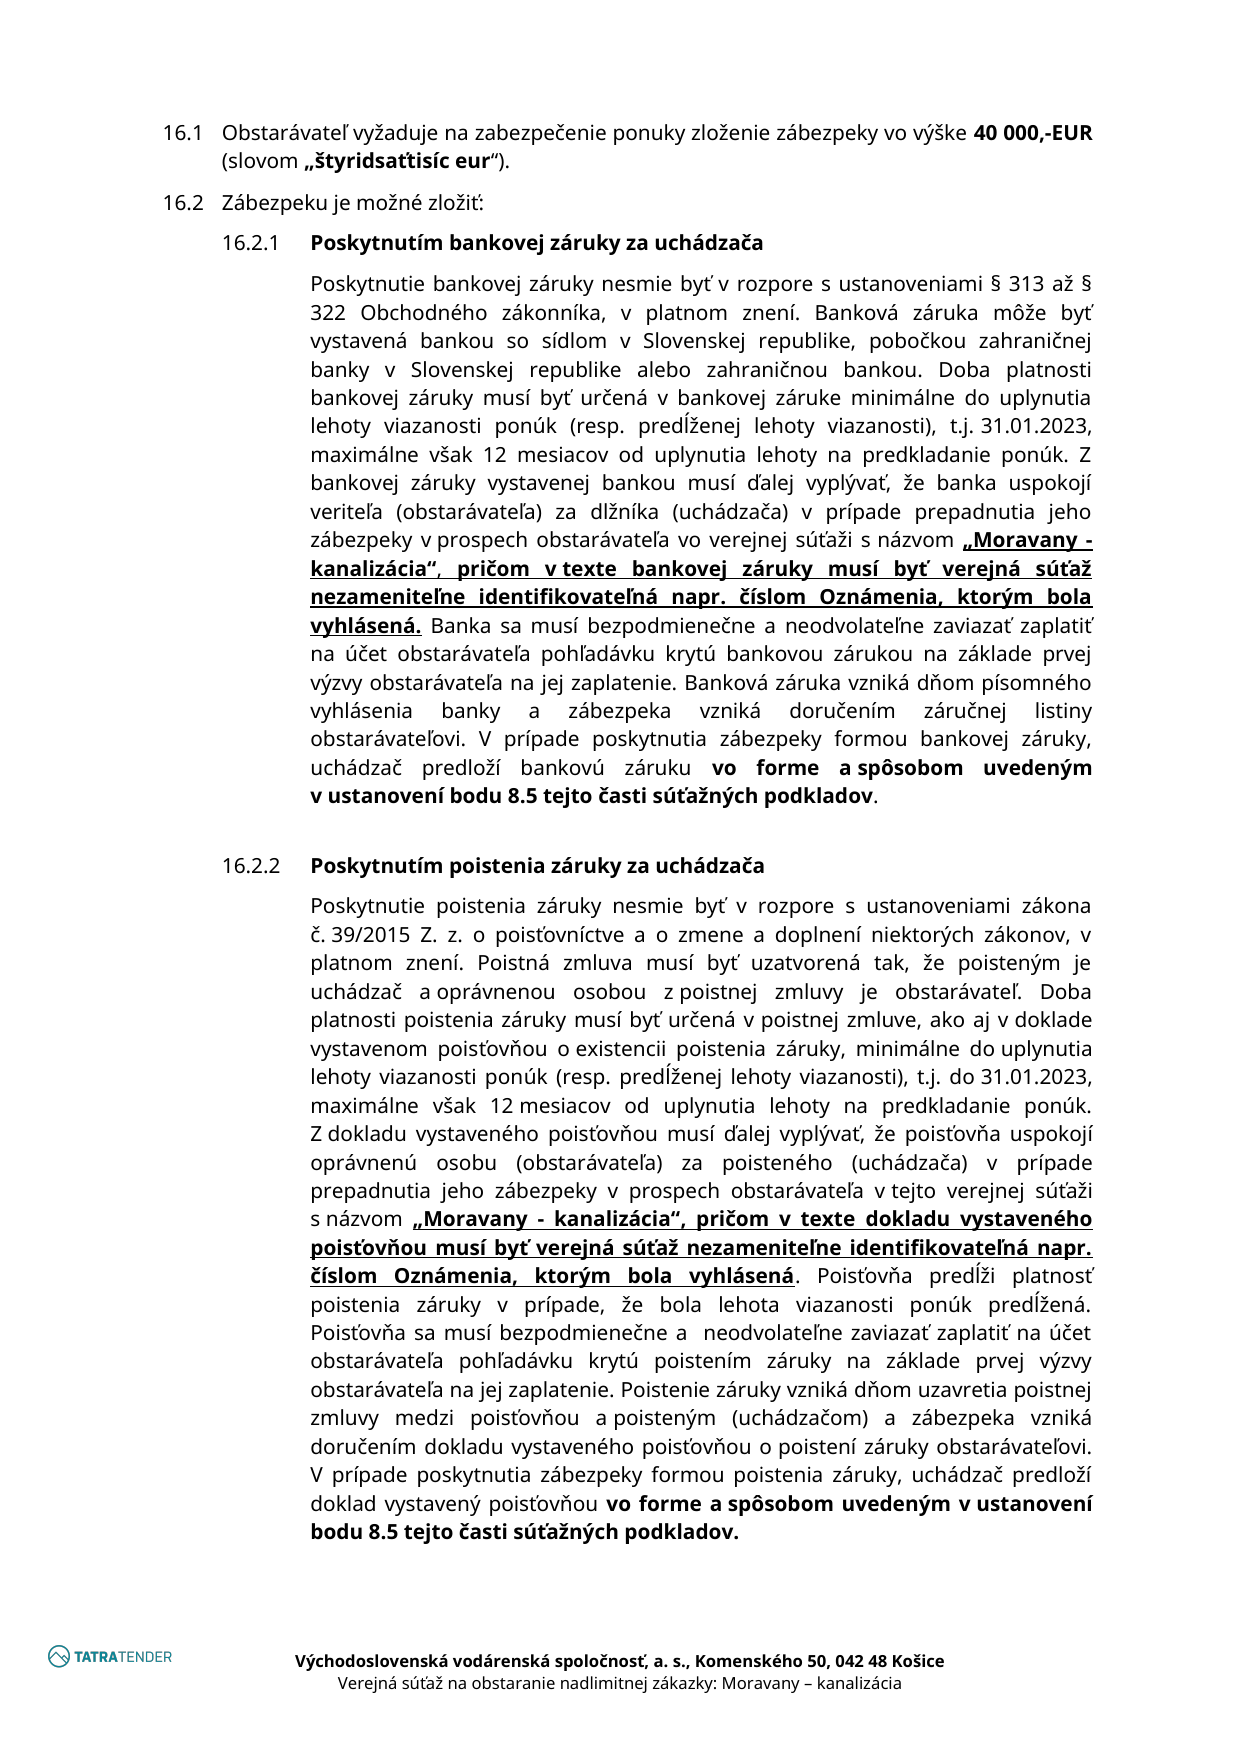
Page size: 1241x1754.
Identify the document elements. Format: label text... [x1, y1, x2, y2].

subtitle Poskytnutím poistenia záruky za uchádzača [222, 851, 1093, 879]
subtitle Poskytnutím bankovej záruky za uchádzača [222, 228, 1093, 257]
picture [42, 1634, 182, 1677]
text Poskytnutie poistenia záruky nesmie byť v rozpore s ustanoveniami zákona č. 39/2015 Z. z. o poisťovníctve a o zmene a doplnení niektorých zákonov, v platnom znení. Poistná zmluva musí byť uzatvorená tak, že poisteným je uchádzač a oprávnenou osobou z poistnej zmluvy je obstarávateľ. Doba platnosti poistenia záruky musí byť určená v poistnej zmluve, ako aj v doklade vystavenom poisťovňou o existencii poistenia záruky, minimálne do uplynutia lehoty viazanosti ponúk (resp. predĺženej lehoty viazanosti), t.j. do 31.01.2023, maximálne však 12 mesiacov od uplynutia lehoty na predkladanie ponúk. Z dokladu vystaveného poisťovňou musí ďalej vyplývať, že poisťovňa uspokojí oprávnenú osobu (obstarávateľa) za poisteného (uchádzača) v prípade prepadnutia jeho zábezpeky v prospech obstarávateľa v tejto verejnej súťaži s názvom „Moravany - kanalizácia“, pričom v texte dokladu vystaveného poisťovňou musí byť verejná súťaž nezameniteľne identifikovateľná napr. číslom Oznámenia, ktorým bola vyhlásená. Poisťovňa predĺži platnosť poistenia záruky v prípade, že bola lehota viazanosti ponúk predĺžená. Poisťovňa sa musí bezpodmienečne a neodvolateľne zaviazať zaplatiť na účet obstarávateľa pohľadávku krytú poistením záruky na základe prvej výzvy obstarávateľa na jej zaplatenie. Poistenie záruky vzniká dňom uzavretia poistnej zmluvy medzi poisťovňou a poisteným (uchádzačom) a zábezpeka vzniká doručením dokladu vystaveného poisťovňou o poistení záruky obstarávateľovi. V prípade poskytnutia zábezpeky formou poistenia záruky, uchádzač predloží doklad vystavený poisťovňou vo forme a spôsobom uvedeným v ustanovení bodu 8.5 tejto časti súťažných podkladov. [310, 1258, 1093, 1546]
subtitle Obstarávateľ vyžaduje na zabezpečenie ponuky zloženie zábezpeky vo výške 40 000,-EUR (slovom „štyridsaťtisíc eur“). [162, 118, 1093, 175]
text Poskytnutie poistenia záruky nesmie byť v rozpore s ustanoveniami zákona č. 39/2015 Z. z. o poisťovníctve a o zmene a doplnení niektorých zákonov, v platnom znení. Poistná zmluva musí byť uzatvorená tak, že poisteným je uchádzač a oprávnenou osobou z poistnej zmluvy je obstarávateľ. Doba platnosti poistenia záruky musí byť určená v poistnej zmluve, ako aj v doklade vystavenom poisťovňou o existencii poistenia záruky, minimálne do uplynutia lehoty viazanosti ponúk (resp. predĺženej lehoty viazanosti), t.j. do 31.01.2023, maximálne však 12 mesiacov od uplynutia lehoty na predkladanie ponúk. Z dokladu vystaveného poisťovňou musí ďalej vyplývať, že poisťovňa uspokojí oprávnenú osobu (obstarávateľa) za poisteného (uchádzača) v prípade prepadnutia jeho zábezpeky v prospech obstarávateľa v tejto verejnej súťaži s názvom „Moravany - kanalizácia“, pričom v texte dokladu vystaveného poisťovňou musí byť verejná súťaž nezameniteľne identifikovateľná napr. číslom Oznámenia, ktorým bola vyhlásená. Poisťovňa predĺži platnosť poistenia záruky v prípade, že bola lehota viazanosti ponúk predĺžená. Poisťovňa sa musí bezpodmienečne a neodvolateľne zaviazať zaplatiť na účet obstarávateľa pohľadávku krytú poistením záruky na základe prvej výzvy obstarávateľa na jej zaplatenie. Poistenie záruky vzniká dňom uzavretia poistnej zmluvy medzi poisťovňou a poisteným (uchádzačom) a zábezpeka vzniká doručením dokladu vystaveného poisťovňou o poistení záruky obstarávateľovi. V prípade poskytnutia zábezpeky formou poistenia záruky, uchádzač predloží doklad vystavený poisťovňou vo forme a spôsobom uvedeným v ustanovení bodu 8.5 tejto časti súťažných podkladov. [310, 892, 1093, 1257]
text Poskytnutie bankovej záruky nesmie byť v rozpore s ustanoveniami § 313 až § 322 Obchodného zákonníka, v platnom znení. Banková záruka môže byť vystavená bankou so sídlom v Slovenskej republike, pobočkou zahraničnej banky v Slovenskej republike alebo zahraničnou bankou. Doba platnosti bankovej záruky musí byť určená v bankovej záruke minimálne do uplynutia lehoty viazanosti ponúk (resp. predĺženej lehoty viazanosti), t.j. 31.01.2023, maximálne však 12 mesiacov od uplynutia lehoty na predkladanie ponúk. Z bankovej záruky vystavenej bankou musí ďalej vyplývať, že banka uspokojí veriteľa (obstarávateľa) za dlžníka (uchádzača) v prípade prepadnutia jeho zábezpeky v prospech obstarávateľa vo verejnej súťaži s názvom „Moravany - kanalizácia“, pričom v texte bankovej záruky musí byť verejná súťaž nezameniteľne identifikovateľná napr. číslom Oznámenia, ktorým bola vyhlásená. Banka sa musí bezpodmienečne a neodvolateľne zaviazať zaplatiť na účet obstarávateľa pohľadávku krytú bankovou zárukou na základe prvej výzvy obstarávateľa na jej zaplatenie. Banková záruka vzniká dňom písomného vyhlásenia banky a zábezpeka vzniká doručením záručnej listiny obstarávateľovi. V prípade poskytnutia zábezpeky formou bankovej záruky, uchádzač predloží bankovú záruku vo forme a spôsobom uvedeným v ustanovení bodu 8.5 tejto časti súťažných podkladov. [310, 608, 1093, 810]
text Poskytnutie bankovej záruky nesmie byť v rozpore s ustanoveniami § 313 až § 322 Obchodného zákonníka, v platnom znení. Banková záruka môže byť vystavená bankou so sídlom v Slovenskej republike, pobočkou zahraničnej banky v Slovenskej republike alebo zahraničnou bankou. Doba platnosti bankovej záruky musí byť určená v bankovej záruke minimálne do uplynutia lehoty viazanosti ponúk (resp. predĺženej lehoty viazanosti), t.j. 31.01.2023, maximálne však 12 mesiacov od uplynutia lehoty na predkladanie ponúk. Z bankovej záruky vystavenej bankou musí ďalej vyplývať, že banka uspokojí veriteľa (obstarávateľa) za dlžníka (uchádzača) v prípade prepadnutia jeho zábezpeky v prospech obstarávateľa vo verejnej súťaži s názvom „Moravany - kanalizácia“, pričom v texte bankovej záruky musí byť verejná súťaž nezameniteľne identifikovateľná napr. číslom Oznámenia, ktorým bola vyhlásená. Banka sa musí bezpodmienečne a neodvolateľne zaviazať zaplatiť na účet obstarávateľa pohľadávku krytú bankovou zárukou na základe prvej výzvy obstarávateľa na jej zaplatenie. Banková záruka vzniká dňom písomného vyhlásenia banky a zábezpeka vzniká doručením záručnej listiny obstarávateľovi. V prípade poskytnutia zábezpeky formou bankovej záruky, uchádzač predloží bankovú záruku vo forme a spôsobom uvedeným v ustanovení bodu 8.5 tejto časti súťažných podkladov. [310, 269, 1093, 606]
subtitle Zábezpeku je možné zložiť: [162, 188, 1093, 216]
